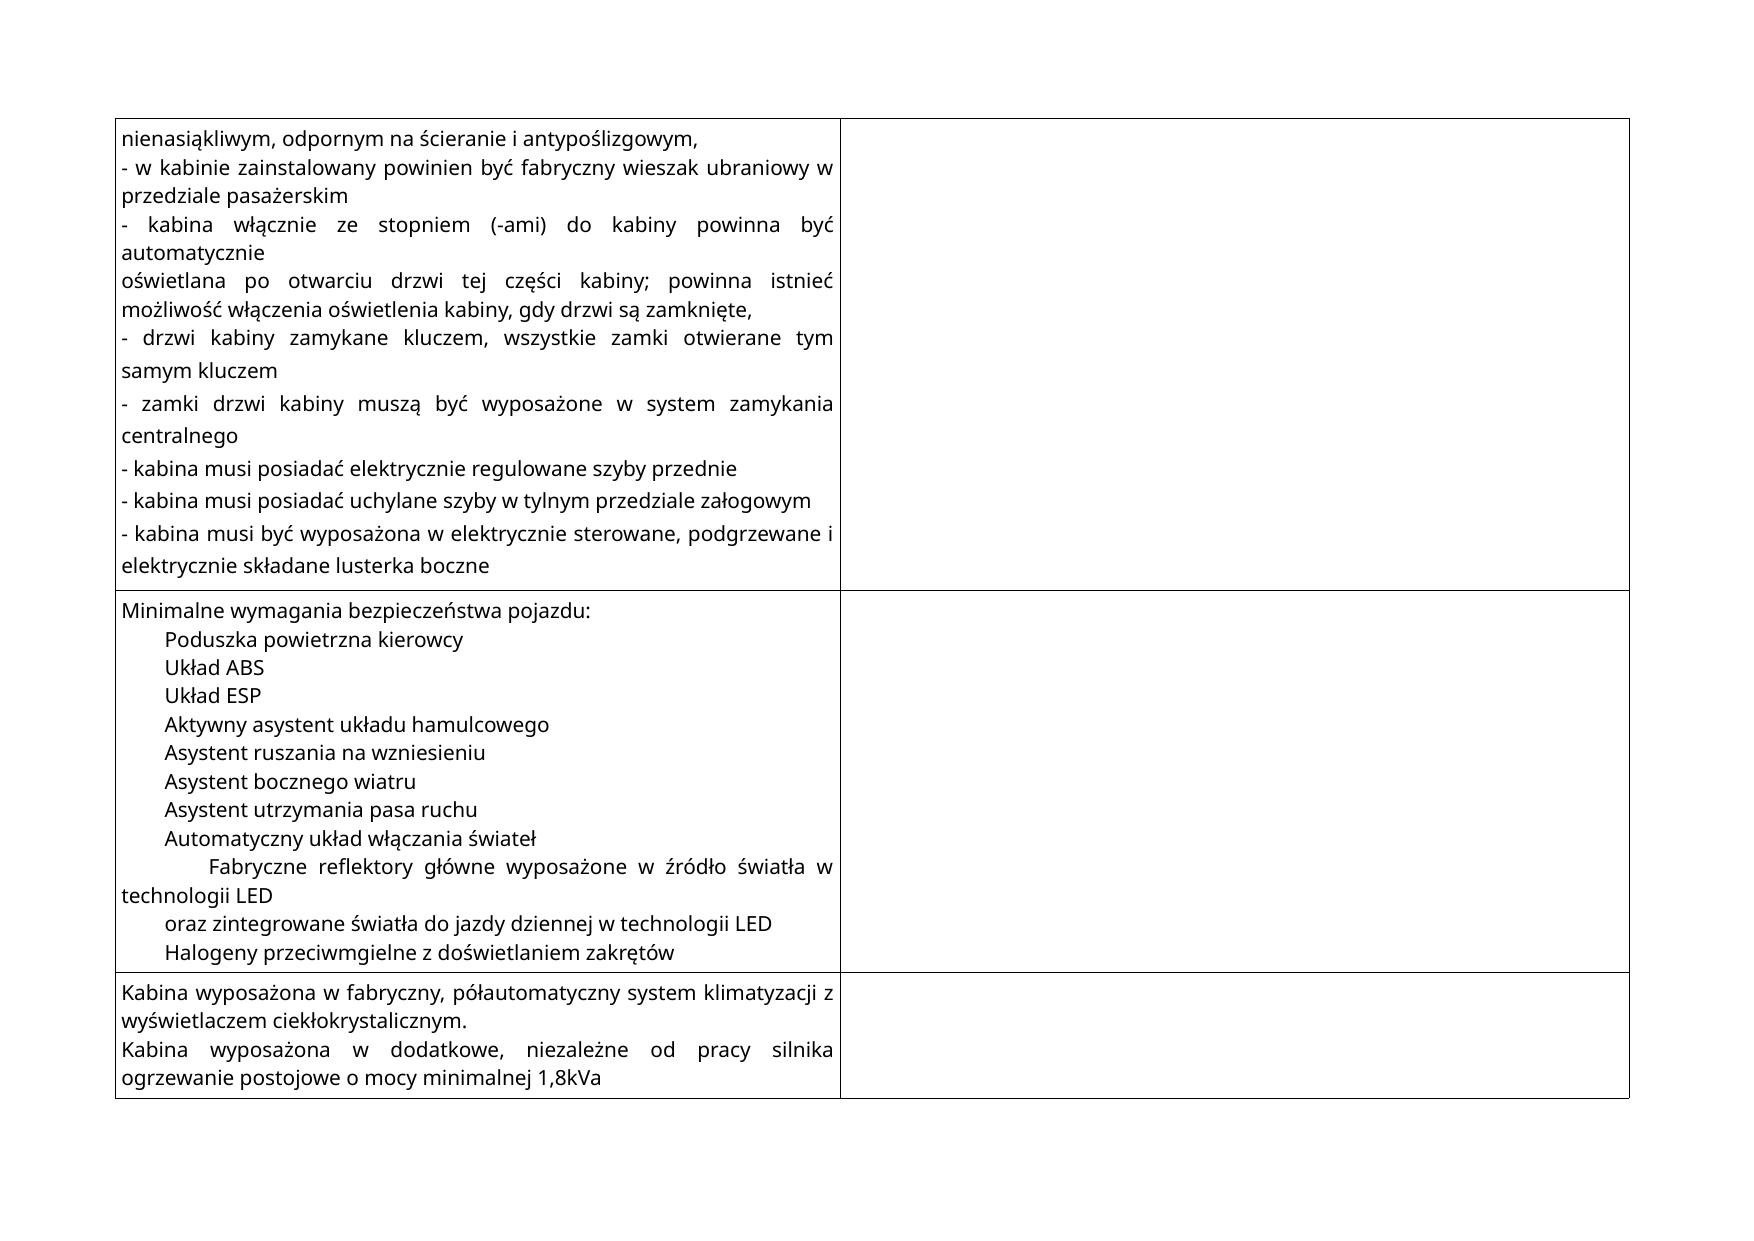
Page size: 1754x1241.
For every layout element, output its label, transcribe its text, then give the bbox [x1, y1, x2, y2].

table_cell [841, 119, 1629, 590]
table_cell Kabina wyposażona w fabryczny, półautomatyczny system klimatyzacji z wyświetlaczem ciekłokrystalicznym. Kabina wyposażona w dodatkowe, niezależne od pracy silnika ogrzewanie postojowe o mocy minimalnej 1,8kVa [116, 973, 840, 1097]
table_cell [841, 973, 1629, 1097]
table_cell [116, 119, 840, 590]
table_cell Minimalne wymagania bezpieczeństwa pojazdu: Poduszka powietrzna kierowcy Układ ABS Układ ESP Aktywny asystent układu hamulcowego Asystent ruszania na wzniesieniu Asystent bocznego wiatru Asystent utrzymania pasa ruchu Automatyczny układ włączania świateł Fabryczne reflektory główne wyposażone w źródło światła w technologii LED oraz zintegrowane światła do jazdy dziennej w technologii LED Halogeny przeciwmgielne z doświetlaniem zakrętów [116, 591, 840, 972]
table_cell [841, 591, 1629, 972]
